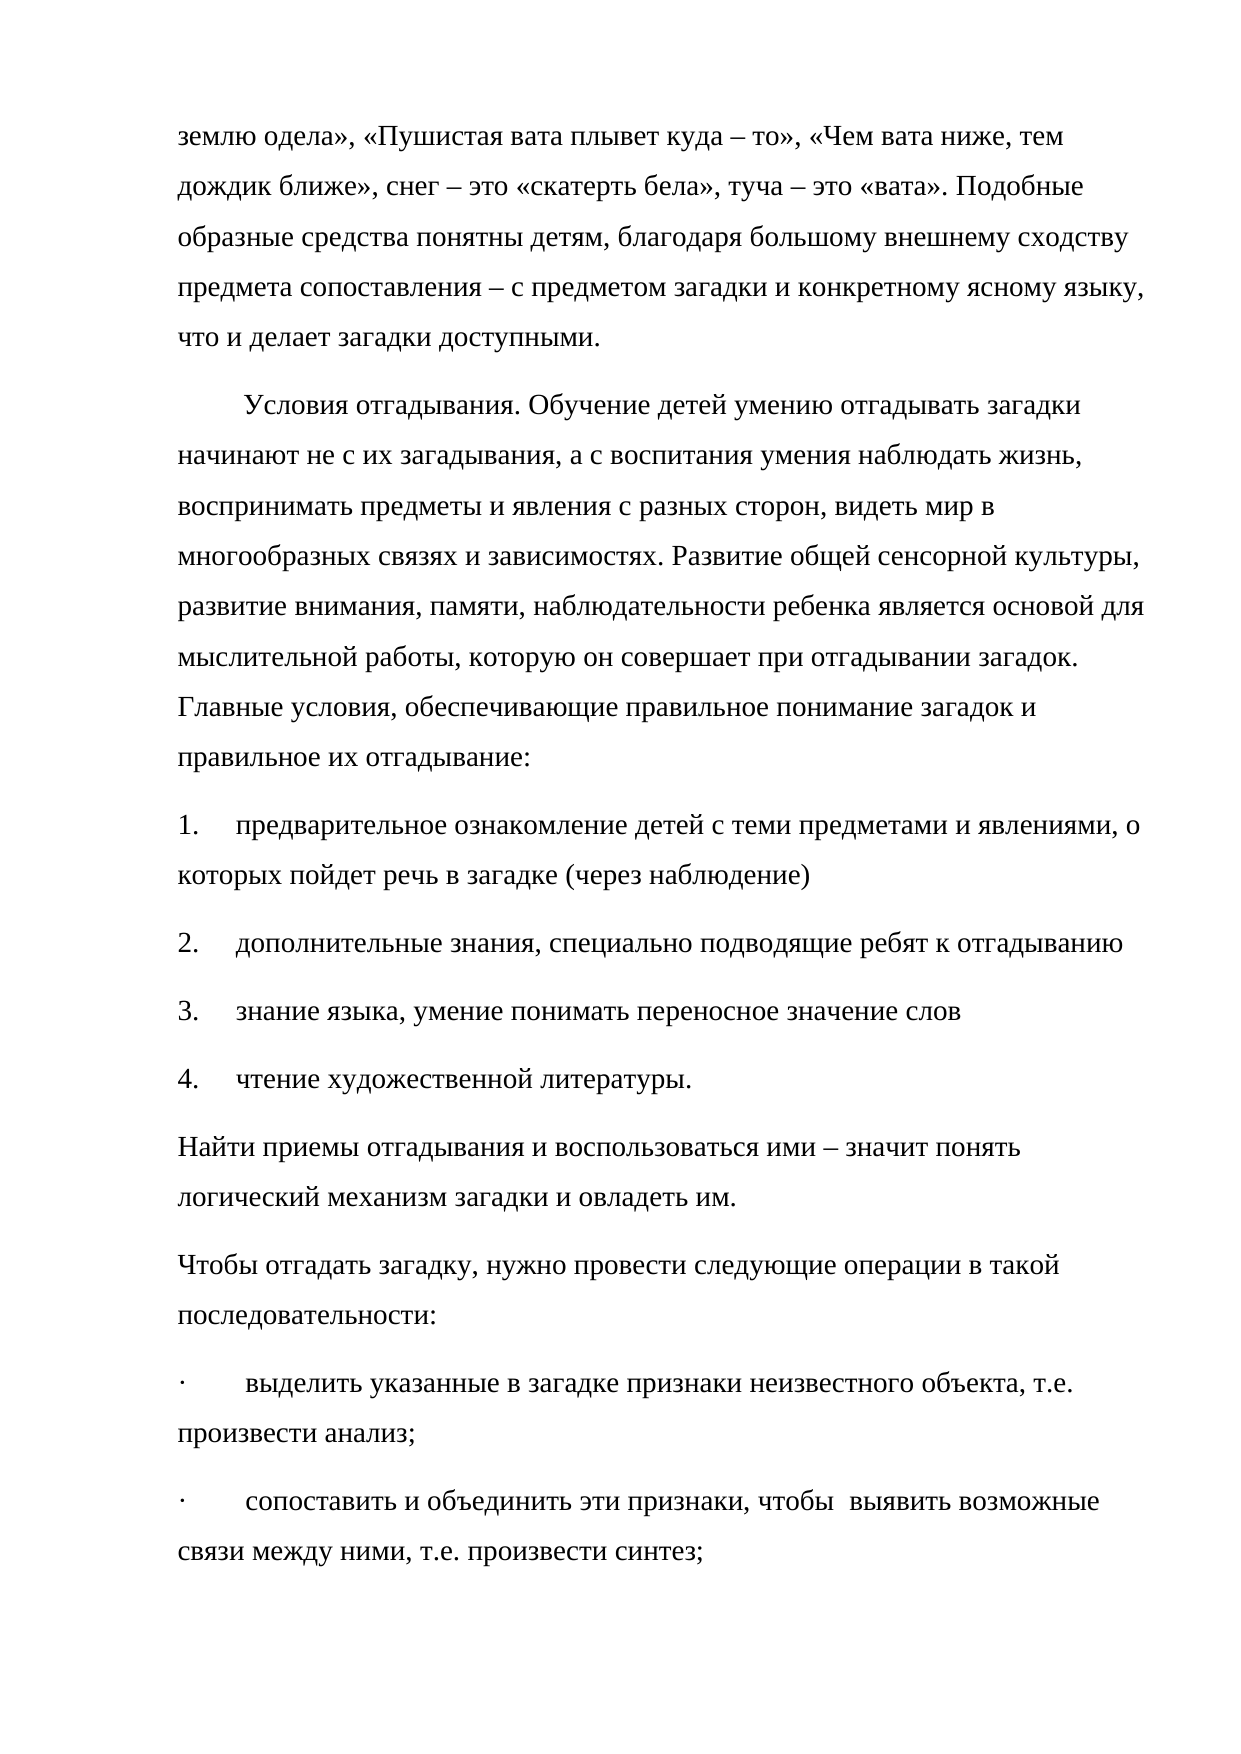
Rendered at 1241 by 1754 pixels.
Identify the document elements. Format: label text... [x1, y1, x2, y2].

text 3. знание языка, умение понимать переносное значение слов [177, 993, 1152, 1027]
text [177, 118, 1152, 353]
text 2. дополнительные знания, специально подводящие ребят к отгадыванию [177, 925, 1152, 959]
text · сопоставить и объединить эти признаки, чтобы выявить возможные связи между ними, т.е. произвести синтез; [177, 1483, 1152, 1567]
text Чтобы отгадать загадку, нужно провести следующие операции в такой последовательности: [177, 1247, 1152, 1331]
text 4. чтение художественной литературы. [177, 1061, 1152, 1094]
text Условия отгадывания. Обучение детей умению отгадывать загадки начинают не с их загадывания, а с воспитания умения наблюдать жизнь, воспринимать предметы и явления с разных сторон, видеть мир в многообразных связях и зависимостях. Развитие общей сенсорной культуры, развитие внимания, памяти, наблюдательности ребенка является основой для мыслительной работы, которую он совершает при отгадывании загадок. Главные условия, обеспечивающие правильное понимание загадок и правильное их отгадывание: [177, 387, 1152, 773]
text 1. предварительное ознакомление детей с теми предметами и явлениями, о которых пойдет речь в загадке (через наблюдение) [177, 807, 1152, 891]
text · выделить указанные в загадке признаки неизвестного объекта, т.е. произвести анализ; [177, 1365, 1152, 1449]
text Найти приемы отгадывания и воспользоваться ими – значит понять логический механизм загадки и овладеть им. [177, 1129, 1152, 1213]
